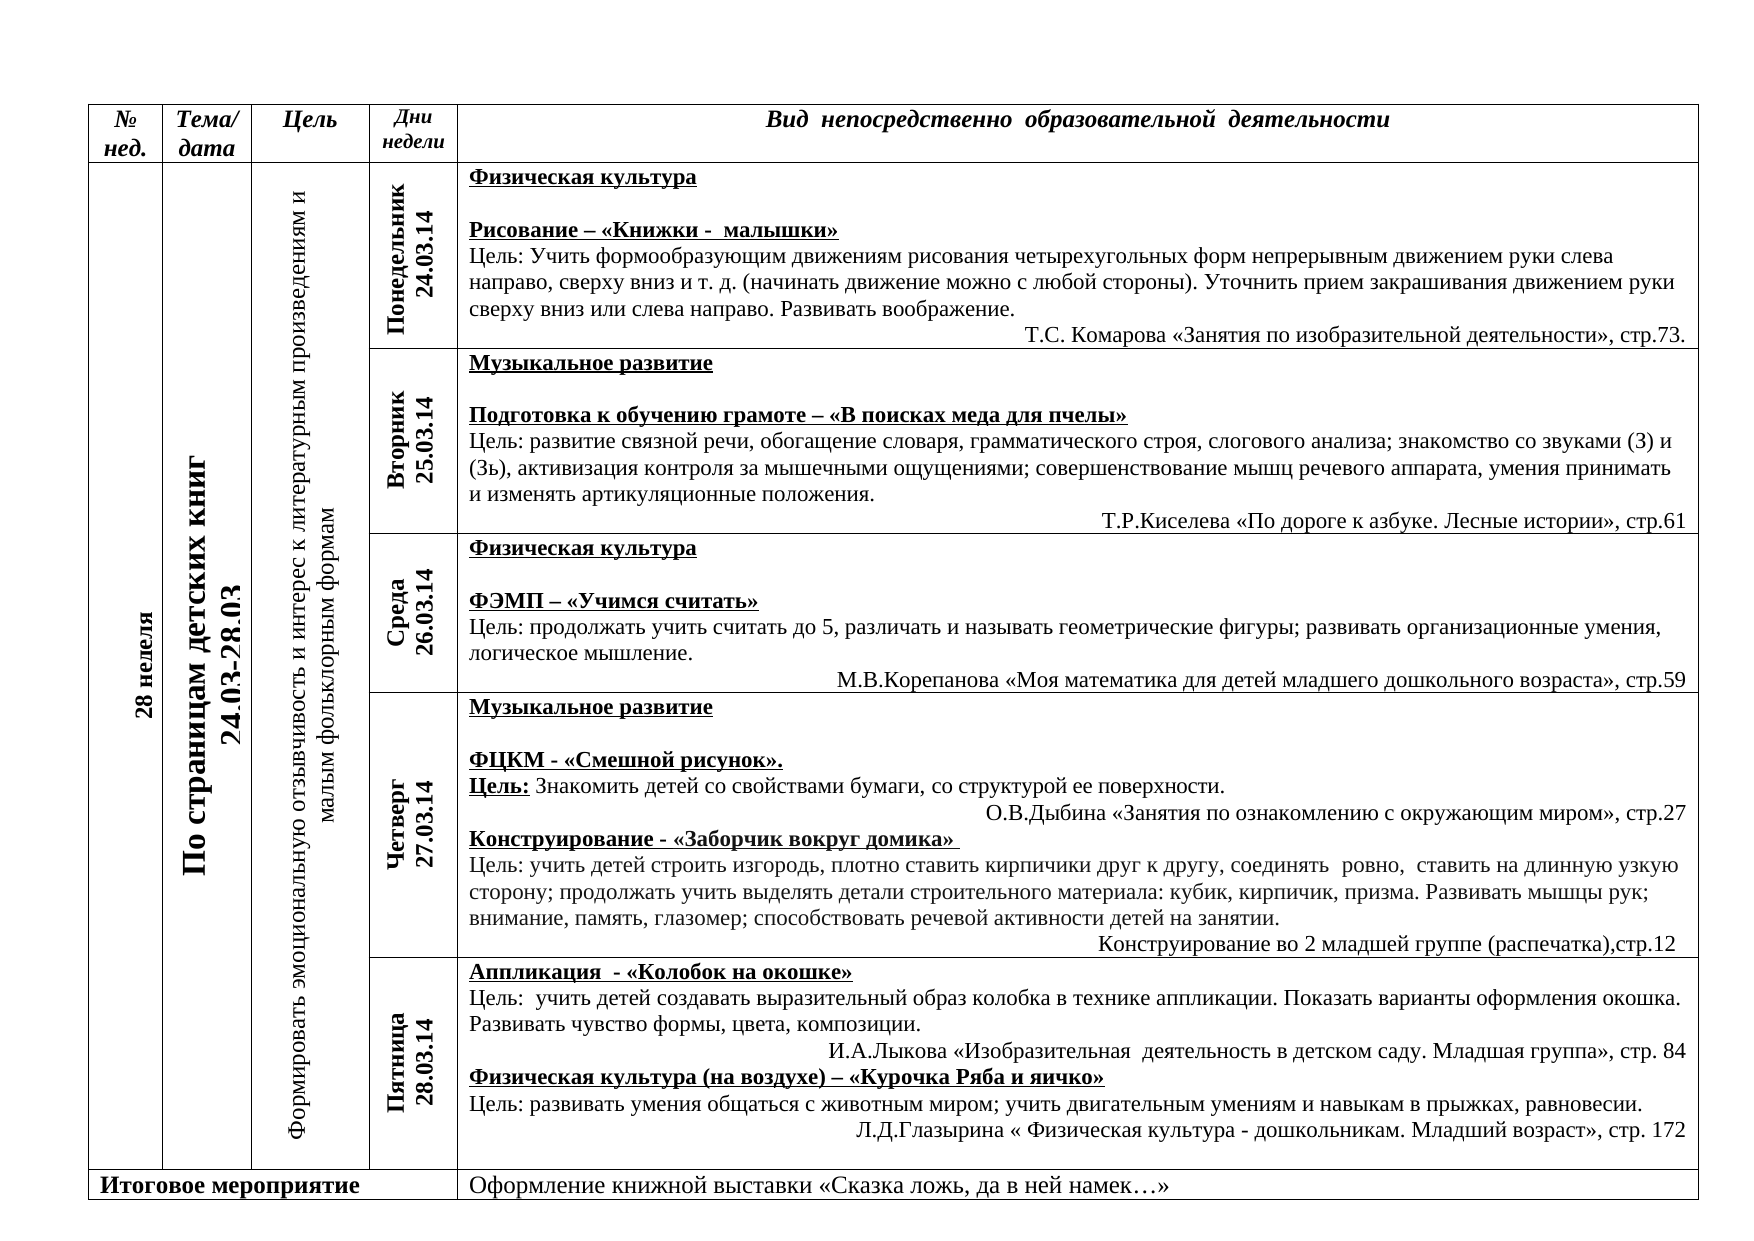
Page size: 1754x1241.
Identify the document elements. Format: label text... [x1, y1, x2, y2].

table_cell Физическая культура Рисование – «Книжки - малышки» Цель: Учить формообразующим движениям рисования четырехугольных форм непрерывным движением руки слева направо, сверху вниз и т. д. (начинать движение можно с любой стороны). Уточнить прием закрашивания движением руки сверху вниз или слева направо. Развивать воображение. Т.С. Комарова «Занятия по изобразительной деятельности», стр.73. [458, 163, 1698, 347]
table_cell 28 неделя [89, 163, 162, 1169]
table_cell Четверг 27.03.14 [370, 693, 457, 957]
table_cell Аппликация - «Колобок на окошке» Цель: учить детей создавать выразительный образ колобка в технике аппликации. Показать варианты оформления окошка. Развивать чувство формы, цвета, композиции. И.А.Лыкова «Изобразительная деятельность в детском саду. Младшая группа», стр. 84 Физическая культура (на воздухе) – «Курочка Ряба и яичко» Цель: развивать умения общаться с животным миром; учить двигательным умениям и навыкам в прыжках, равновесии. Л.Д.Глазырина « Физическая культура - дошкольникам. Младший возраст», стр. 172 [458, 958, 1698, 1169]
table_header Дни недели [370, 105, 457, 162]
table_cell Среда 26.03.14 [370, 534, 457, 692]
table_header Цель [252, 105, 369, 162]
table_cell Музыкальное развитие Подготовка к обучению грамоте – «В поисках меда для пчелы» Цель: развитие связной речи, обогащение словаря, грамматического строя, слогового анализа; знакомство со звуками (З) и (Зь), активизация контроля за мышечными ощущениями; совершенствование мышц речевого аппарата, умения принимать и изменять артикуляционные положения. Т.Р.Киселева «По дороге к азбуке. Лесные истории», стр.61 [458, 349, 1698, 533]
table_cell Итоговое мероприятие [89, 1170, 457, 1199]
table_cell Формировать эмоциональную отзывчивость и интерес к литературным произведениям и малым фольклорным формам [252, 163, 369, 1169]
table_header № нед. [89, 105, 162, 162]
table_cell Оформление книжной выставки «Сказка ложь, да в ней намек…» [458, 1170, 1698, 1199]
table_cell Понедельник 24.03.14 [370, 163, 457, 347]
table_cell Вторник 25.03.14 [370, 349, 457, 533]
table_cell Музыкальное развитие ФЦКМ - «Смешной рисунок». Цель: Знакомить детей со свойствами бумаги, со структурой ее поверхности. О.В.Дыбина «Занятия по ознакомлению с окружающим миром», стр.27 Конструирование - «Заборчик вокруг домика» Цель: учить детей строить изгородь, плотно ставить кирпичики друг к другу, соединять ровно, ставить на длинную узкую сторону; продолжать учить выделять детали строительного материала: кубик, кирпичик, призма. Развивать мышцы рук; внимание, память, глазомер; способствовать речевой активности детей на занятии. Конструирование во 2 младшей группе (распечатка),стр.12 [458, 693, 1698, 957]
table_header Тема/ дата [163, 105, 251, 162]
table_cell Физическая культура ФЭМП – «Учимся считать» Цель: продолжать учить считать до 5, различать и называть геометрические фигуры; развивать организационные умения, логическое мышление. М.В.Корепанова «Моя математика для детей младшего дошкольного возраста», стр.59 [458, 534, 1698, 692]
table_cell Пятница 28.03.14 [370, 958, 457, 1169]
table_header Вид непосредственно образовательной деятельности [458, 105, 1698, 162]
table_cell По страницам детских книг 24.03-28.03 [163, 163, 251, 1169]
